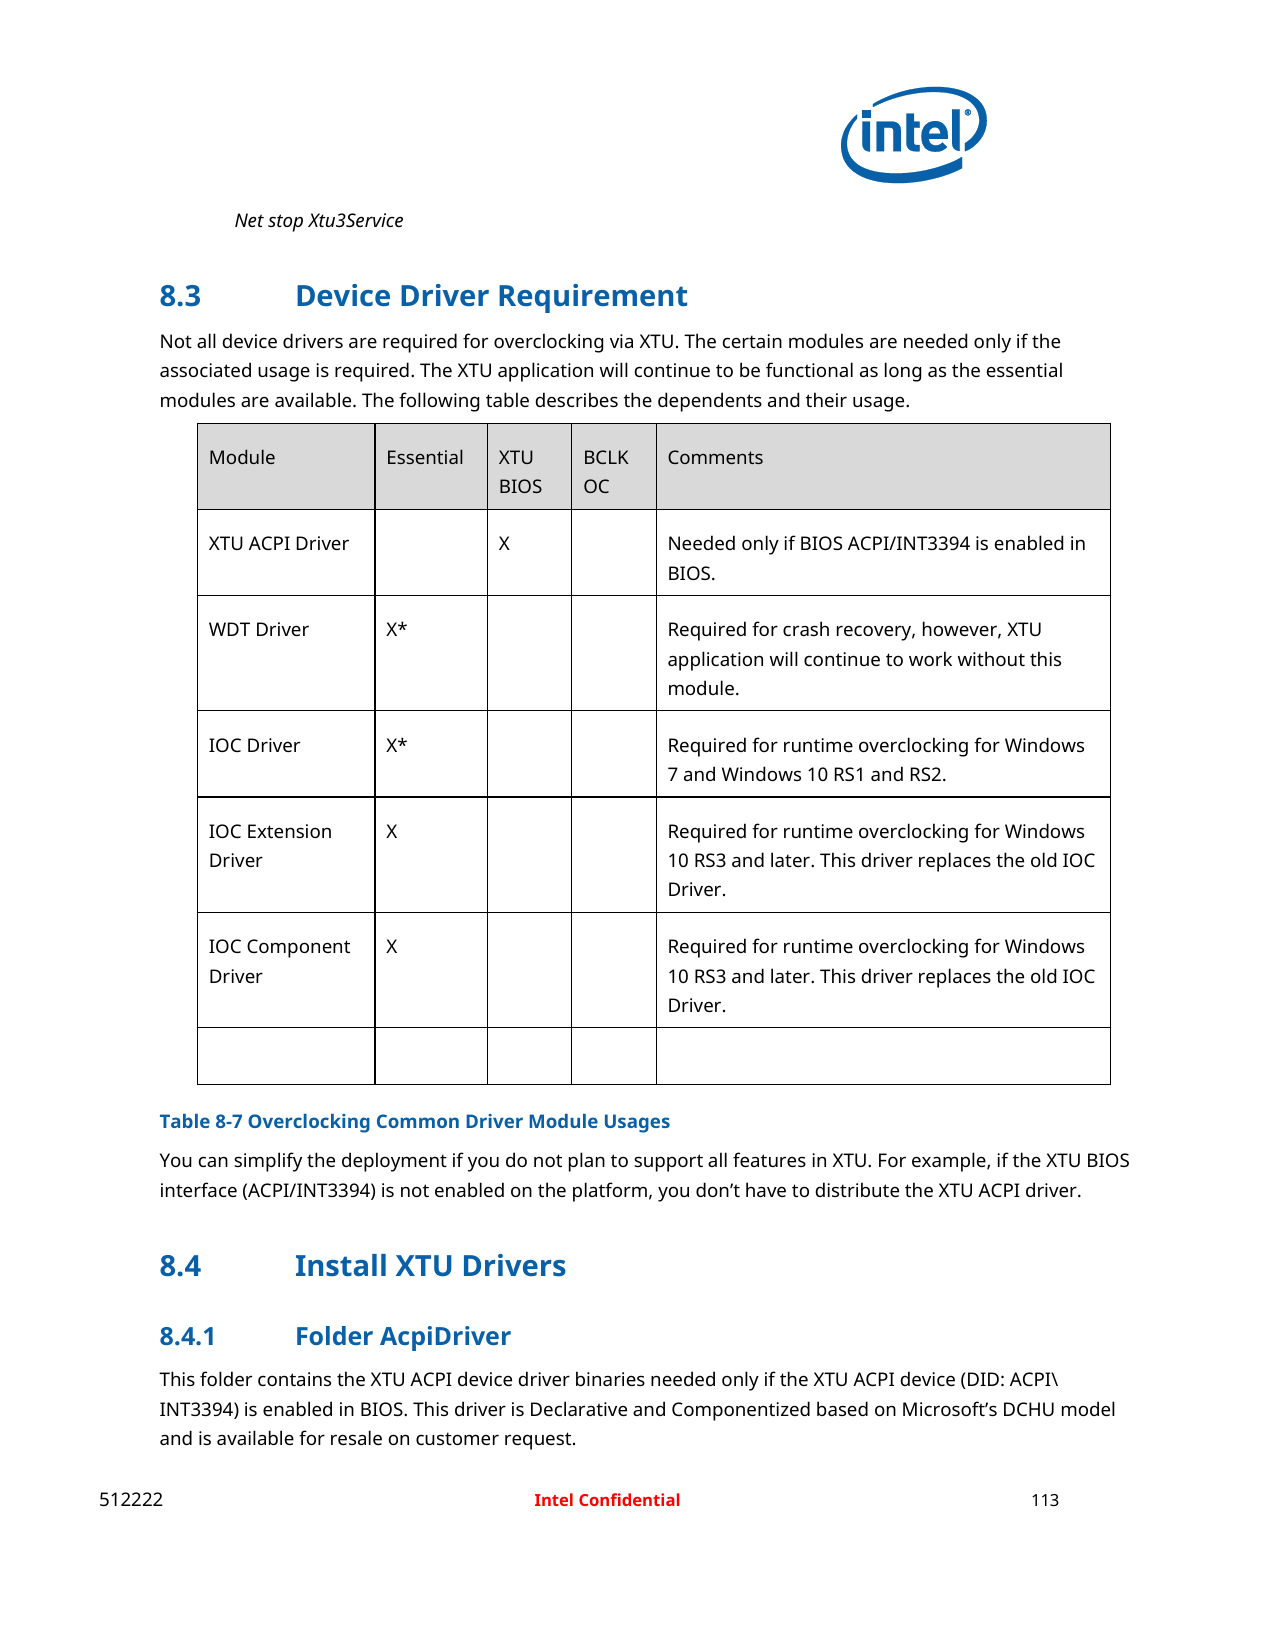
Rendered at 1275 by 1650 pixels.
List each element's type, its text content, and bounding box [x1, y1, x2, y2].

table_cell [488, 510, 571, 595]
subtitle Install XTU Drivers [159, 1248, 1134, 1283]
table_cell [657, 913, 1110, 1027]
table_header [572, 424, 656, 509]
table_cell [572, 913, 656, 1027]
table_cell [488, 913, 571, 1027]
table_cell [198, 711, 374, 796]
subtitle Folder AcpiDriver [159, 1321, 1134, 1352]
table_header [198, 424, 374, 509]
text Net stop Xtu3Service [159, 207, 1134, 233]
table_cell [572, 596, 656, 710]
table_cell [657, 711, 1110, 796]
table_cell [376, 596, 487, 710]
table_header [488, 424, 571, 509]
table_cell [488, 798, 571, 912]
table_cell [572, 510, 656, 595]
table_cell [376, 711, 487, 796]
text Not all device drivers are required for overclocking via XTU. The certain modules are needed only if the associated usage is required. The XTU application will continue to be functional as long as the essential modules are available. The following table describes the dependents and their usage. [159, 328, 1134, 412]
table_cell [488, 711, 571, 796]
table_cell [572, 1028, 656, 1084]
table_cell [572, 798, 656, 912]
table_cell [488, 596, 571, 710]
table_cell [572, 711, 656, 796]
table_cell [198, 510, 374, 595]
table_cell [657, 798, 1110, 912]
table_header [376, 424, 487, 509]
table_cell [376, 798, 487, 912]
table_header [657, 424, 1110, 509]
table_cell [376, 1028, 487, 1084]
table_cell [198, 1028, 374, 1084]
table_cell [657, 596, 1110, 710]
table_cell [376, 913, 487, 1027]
subtitle Device Driver Requirement [159, 278, 1134, 314]
text This folder contains the XTU ACPI device driver binaries needed only if the XTU ACPI device (DID: ACPI\INT3394) is enabled in BIOS. This driver is Declarative and Componentized based on Microsoft’s DCHU model and is available for resale on customer request. [159, 1367, 1134, 1451]
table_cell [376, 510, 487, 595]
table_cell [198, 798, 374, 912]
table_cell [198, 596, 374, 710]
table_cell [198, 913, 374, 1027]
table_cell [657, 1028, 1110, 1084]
text You can simplify the deployment if you do not plan to support all features in XTU. For example, if the XTU BIOS interface (ACPI/INT3394) is not enabled on the platform, you don’t have to distribute the XTU ACPI driver. [159, 1148, 1134, 1202]
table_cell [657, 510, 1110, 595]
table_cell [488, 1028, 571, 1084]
